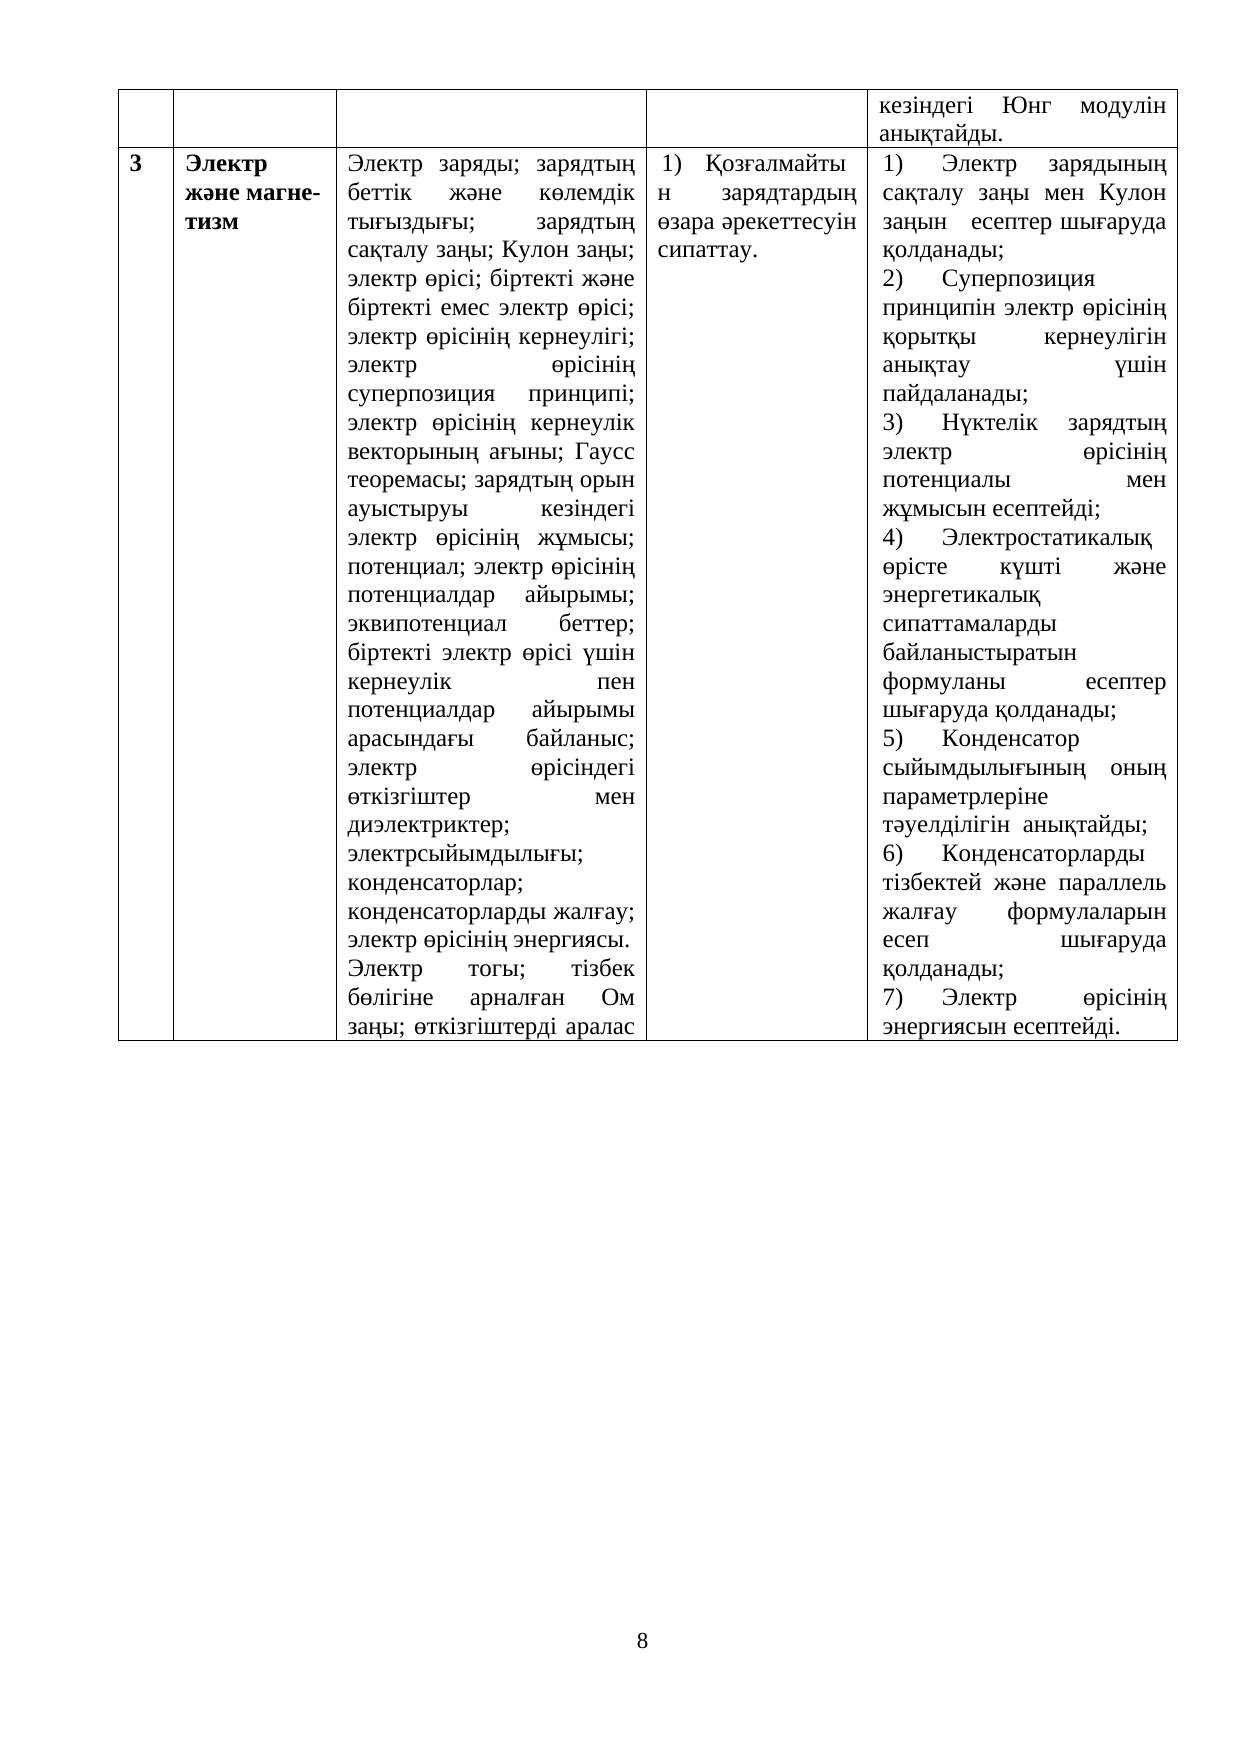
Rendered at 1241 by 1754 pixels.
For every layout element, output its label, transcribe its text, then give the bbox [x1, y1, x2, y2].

table_cell Электр және магне-тизм [174, 148, 336, 1039]
table_cell 3 [119, 148, 173, 1039]
table_cell Қозғалмайтын зарядтардың өзара әрекеттесуін сипаттау. [647, 148, 867, 1039]
table_cell Электр зарядының сақталу заңы мен Кулон заңын есептер шығаруда қолданады; Суперпозиция принципін электр өрісінің қорытқы кернеулігін анықтау үшін пайдаланады; Нүктелік зарядтың электр өрісінің потенциалы мен жұмысын есептейді; Электростатикалық өрісте күшті және энергетикалық сипаттамаларды байланыстыратын формуланы есептер шығаруда қолданады; Конденсатор сыйымдылығының оның параметрлеріне тәуелділігін анықтайды; Конденсаторларды тізбектей және параллель жалғау формулаларын есеп шығаруда қолданады; Электр өрісінің энергиясын есептейді. [868, 148, 1177, 1039]
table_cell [647, 90, 867, 147]
table_cell Электр заряды; зарядтың беттік және көлемдік тығыздығы; зарядтың сақталу заңы; Кулон заңы; электр өрісі; біртекті және біртекті емес электр өрісі; электр өрісінің кернеулігі; электр өрісінің суперпозиция принципі; электр өрісінің кернеулік векторының ағыны; Гаусс теоремасы; зарядтың орын ауыстыруы кезіндегі электр өрісінің жұмысы; потенциал; электр өрісінің потенциалдар айырымы; эквипотенциал беттер; біртекті электр өрісі үшін кернеулік пен потенциалдар айырымы арасындағы байланыс; электр өрісіндегі өткізгіштер мен диэлектриктер; электрсыйымдылығы; конденсаторлар; конденсаторларды жалғау; электр өрісінің энергиясы. Электр тогы; тізбек бөлігіне арналған Ом заңы; өткізгіштерді аралас жалғау; ток көзінің электр қозғаушы күші мен ішкі кедергісі; толық тізбек үшін Ом заңы; Кирхгоф заңдары; электр тогының жұмысы мен қуаты; Джоуль –Ленц заңы; ток көзінің пайдалы әсер коэффициенті. Металдардағы электр тогы; асқын өткiзгiштiк; жартылай өткiзгiштердегi электр тогы; жартылайөткізгішті құралдар; электролит ерiтiндiлерiндегi және балқыламалардағы электр тогы; электролиз заңы; газдардағы электр тогы; вакуумдегi электр тогы; электронды-сәулелік түтікше. Магнит өрісі; тогы бар өткізгіштің өзара әрекеттесуі, Ампер тәжірибелері; магнит индукция векторы; дөңгелек және шексіз түзу тогы бар өткізгіштердің индукциясы; бұрғы ережесі; Ампер күші, сол қолы ережесі; Лоренц күші; магнит өрісіндегі зарядталған бөлшектердің қозғалысы; заттың магниттік қасиеттері; Кюри температурасы. Ампер күшінің жұмысы; магнит ағыны; электромагниттiк индукция құбылысы; электромагниттiк индукция заңы; Ленц ережесі; өздік индукция; индуктивтілік; магнит өрісінің энергиясы; электр қозғалтқыш және тұрақты токтың электр генераторы. [337, 148, 646, 1039]
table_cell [868, 90, 1177, 147]
